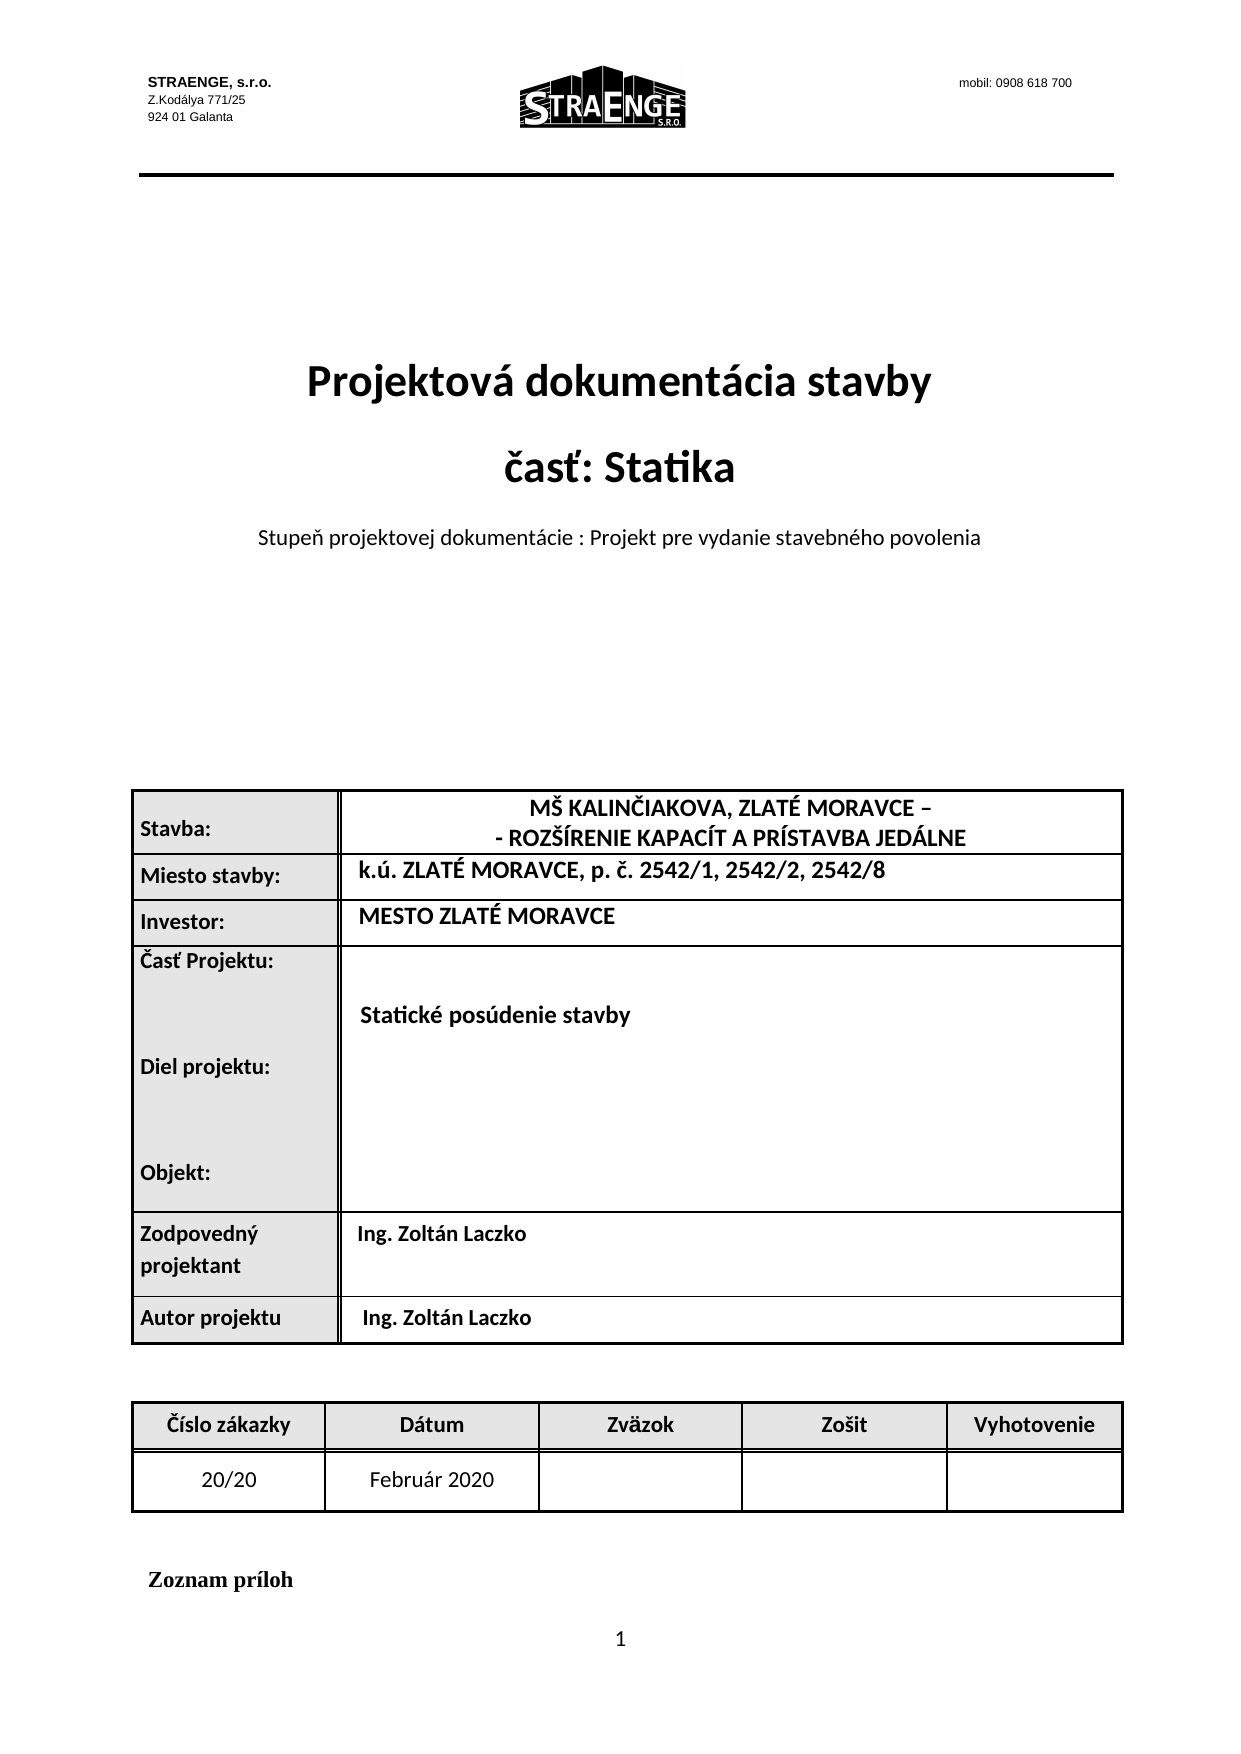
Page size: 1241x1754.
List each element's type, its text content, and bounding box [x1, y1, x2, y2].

table_cell Autor projektu [134, 1297, 337, 1342]
table_cell MESTO ZLATÉ MORAVCE [342, 901, 1121, 945]
text Stupeň projektovej dokumentácie : Projekt pre vydanie stavebného povolenia [148, 523, 1093, 551]
text časť: Statika [148, 437, 1093, 493]
table_header Dátum [326, 1404, 538, 1448]
picture [519, 64, 687, 129]
table_cell Statické posúdenie stavby [342, 947, 1121, 1211]
table_cell 20/20 [134, 1453, 324, 1509]
text Zoznam príloh [148, 1566, 1093, 1592]
table_cell Ing. Zoltán Laczko [342, 1213, 1121, 1296]
table_cell [540, 1453, 741, 1509]
table_cell [743, 1453, 946, 1509]
table_header Stavba: [134, 792, 337, 853]
table_cell k.ú. ZLATÉ MORAVCE, p. č. 2542/1, 2542/2, 2542/8 [342, 855, 1121, 899]
table_header MŠ KALINČIAKOVA, ZLATÉ MORAVCE – - ROZŠÍRENIE KAPACÍT A PRÍSTAVBA JEDÁLNE [342, 792, 1121, 853]
table_header Zvzok [540, 1404, 741, 1448]
table_cell Február 2020 [326, 1453, 538, 1509]
table_cell Investor: [134, 901, 337, 945]
text Projektová dokumentácia stavby [148, 352, 1093, 408]
table_cell Časť Projektu: Diel projektu: Objekt: [134, 947, 337, 1211]
table_cell Zodpovedný projektant [134, 1213, 337, 1296]
table_header Vyhotovenie [948, 1404, 1121, 1448]
table_header Číslo zákazky [134, 1404, 324, 1448]
table_cell Miesto stavby: [134, 855, 337, 899]
table_header Zošit [743, 1404, 946, 1448]
table_cell Ing. Zoltán Laczko [342, 1297, 1121, 1342]
table_cell [948, 1453, 1121, 1509]
